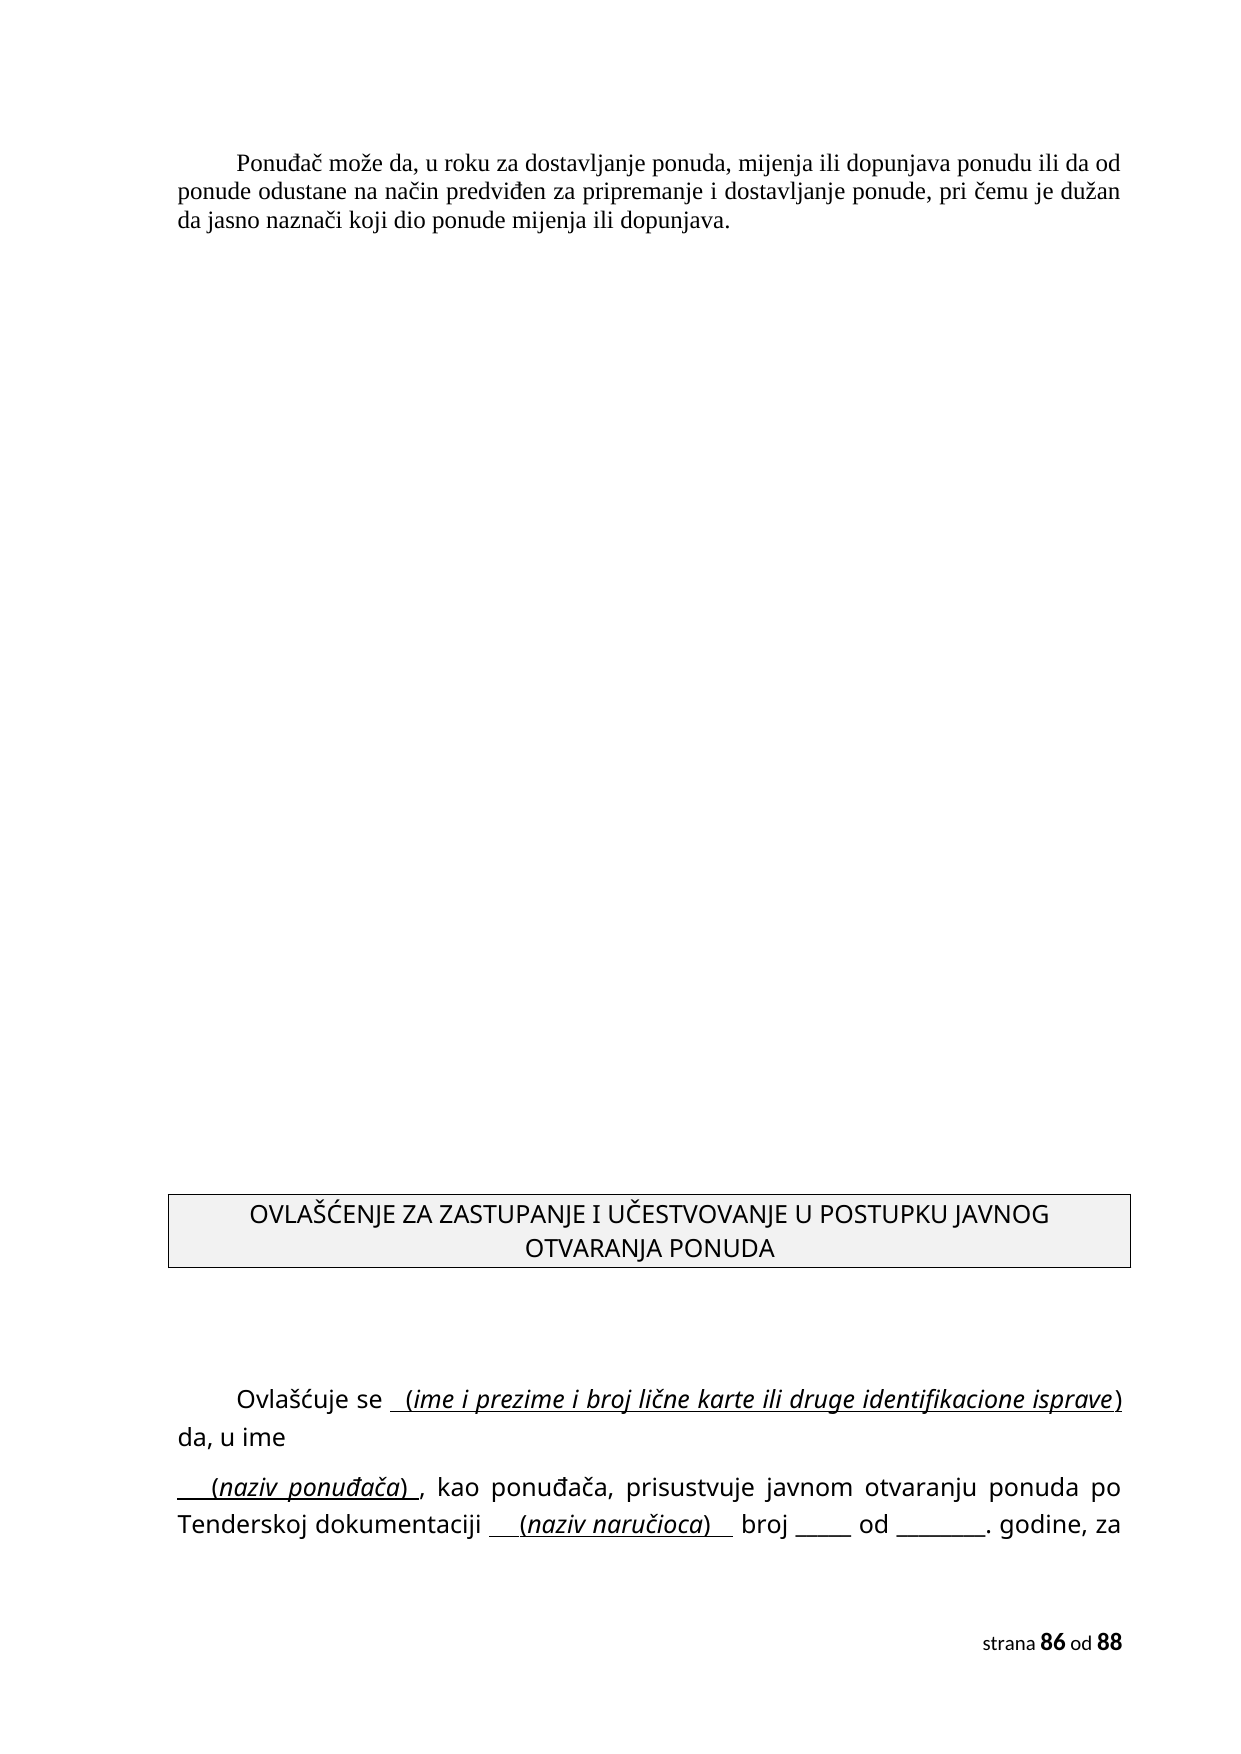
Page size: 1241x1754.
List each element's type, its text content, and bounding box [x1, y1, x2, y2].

subtitle OVLAŠĆENJE ZA ZASTUPANJE I UČESTVOVANJE U POSTUPKU JAVNOG OTVARANJA PONUDA [169, 1195, 1130, 1267]
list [177, 1466, 1122, 1541]
text Ponuđač može da, u roku za dostavljanje ponuda, mijenja ili dopunjava ponudu ili da od ponude odustane na način predviđen za pripremanje i dostavljanje ponude, pri čemu je dužan da jasno naznači koji dio ponude mijenja ili dopunjava. [177, 148, 1122, 234]
list Ovlašćuje se (ime i prezime i broj lične karte ili druge identifikacione isprave) da, u ime [177, 1378, 1122, 1453]
